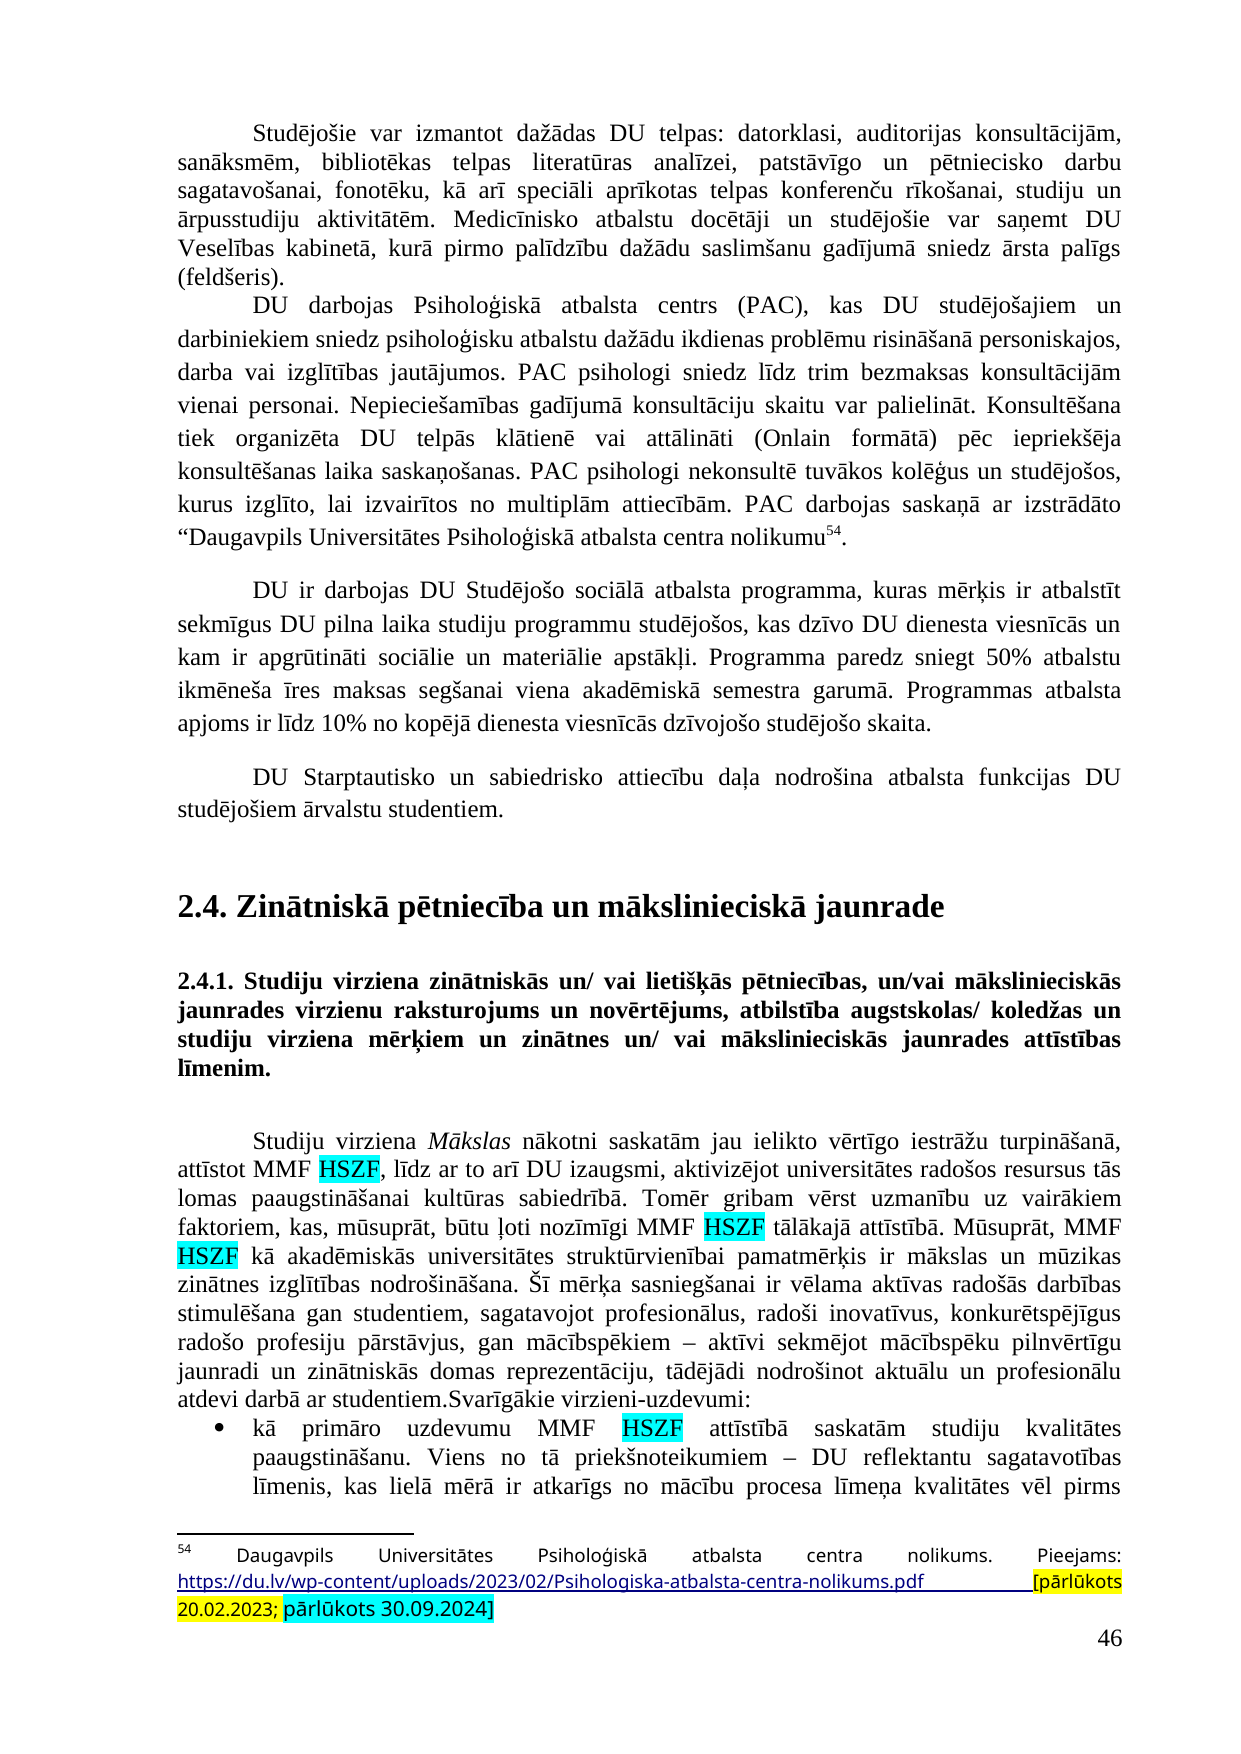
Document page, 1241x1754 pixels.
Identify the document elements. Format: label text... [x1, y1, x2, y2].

subtitle 2.4.1. Studiju virziena zinātniskās un/ vai lietišķās pētniecības, un/vai mākslinieciskās jaunrades virzienu raksturojums un novērtējums, atbilstība augstskolas/ koledžas un studiju virziena mērķiem un zinātnes un/ vai mākslinieciskās jaunrades attīstības līmenim. [177, 966, 1122, 1081]
text Studējošie var izmantot dažādas DU telpas: datorklasi, auditorijas konsultācijām, sanāksmēm, bibliotēkas telpas literatūras analīzei, patstāvīgo un pētniecisko darbu sagatavošanai, fonotēku, kā arī speciāli aprīkotas telpas konferenču rīkošanai, studiju un ārpusstudiju aktivitātēm. Medicīnisko atbalstu docētāji un studējošie var saņemt DU Veselības kabinetā, kurā pirmo palīdzību dažādu saslimšanu gadījumā sniedz ārsta palīgs (feldšeris). [177, 118, 1122, 291]
text Studiju virziena Mākslas nākotni saskatām jau ielikto vērtīgo iestrāžu turpināšanā, attīstot MMF HSZF, līdz ar to arī DU izaugsmi, aktivizējot universitātes radošos resursus tās lomas paaugstināšanai kultūras sabiedrībā. Tomēr gribam vērst uzmanību uz vairākiem faktoriem, kas, mūsuprāt, būtu ļoti nozīmīgi MMF HSZF tālākajā attīstībā. Mūsuprāt, MMF HSZF kā akadēmiskās universitātes struktūrvienībai pamatmērķis ir mākslas un mūzikas zinātnes izglītības nodrošināšana. Šī mērķa sasniegšanai ir vēlama aktīvas radošās darbības stimulēšana gan studentiem, sagatavojot profesionālus, radoši inovatīvus, konkurētspējīgus radošo profesiju pārstāvjus, gan mācībspēkiem – aktīvi sekmējot mācībspēku pilnvērtīgu jaunradi un zinātniskās domas reprezentāciju, tādējādi nodrošinot aktuālu un profesionālu atdevi darbā ar studentiem.Svarīgākie virzieni-uzdevumi: [177, 1126, 1122, 1413]
text DU ir darbojas DU Studējošo sociālā atbalsta programma, kuras mērķis ir atbalstīt sekmīgus DU pilna laika studiju programmu studējošos, kas dzīvo DU dienesta viesnīcās un kam ir apgrūtināti sociālie un materiālie apstākļi. Programma paredz sniegt 50% atbalstu ikmēneša īres maksas segšanai viena akadēmiskā semestra garumā. Programmas atbalsta apjoms ir līdz 10% no kopējā dienesta viesnīcās dzīvojošo studējošo skaita. [177, 576, 1122, 736]
text DU Starptautisko un sabiedrisko attiecību daļa nodrošina atbalsta funkcijas DU studējošiem ārvalstu studentiem. [177, 762, 1122, 823]
text DU darbojas Psiholoģiskā atbalsta centrs (PAC), kas DU studējošajiem un darbiniekiem sniedz psiholoģisku atbalstu dažādu ikdienas problēmu risināšanā personiskajos, darba vai izglītības jautājumos. PAC psihologi sniedz līdz trim bezmaksas konsultācijām vienai personai. Nepieciešamības gadījumā konsultāciju skaitu var palielināt. Konsultēšana tiek organizēta DU telpās klātienē vai attālināti (Onlain formātā) pēc iepriekšēja konsultēšanas laika saskaņošanas. PAC psihologi nekonsultē tuvākos kolēģus un studējošos, kurus izglīto, lai izvairītos no multiplām attiecībām. PAC darbojas saskaņā ar izstrādāto “Daugavpils Universitātes Psiholoģiskā atbalsta centra nolikumu. [177, 291, 1122, 551]
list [215, 1413, 1122, 1499]
text 2.4. Zinātniskā pētniecība un mākslinieciskā jaunrade [177, 887, 1122, 925]
